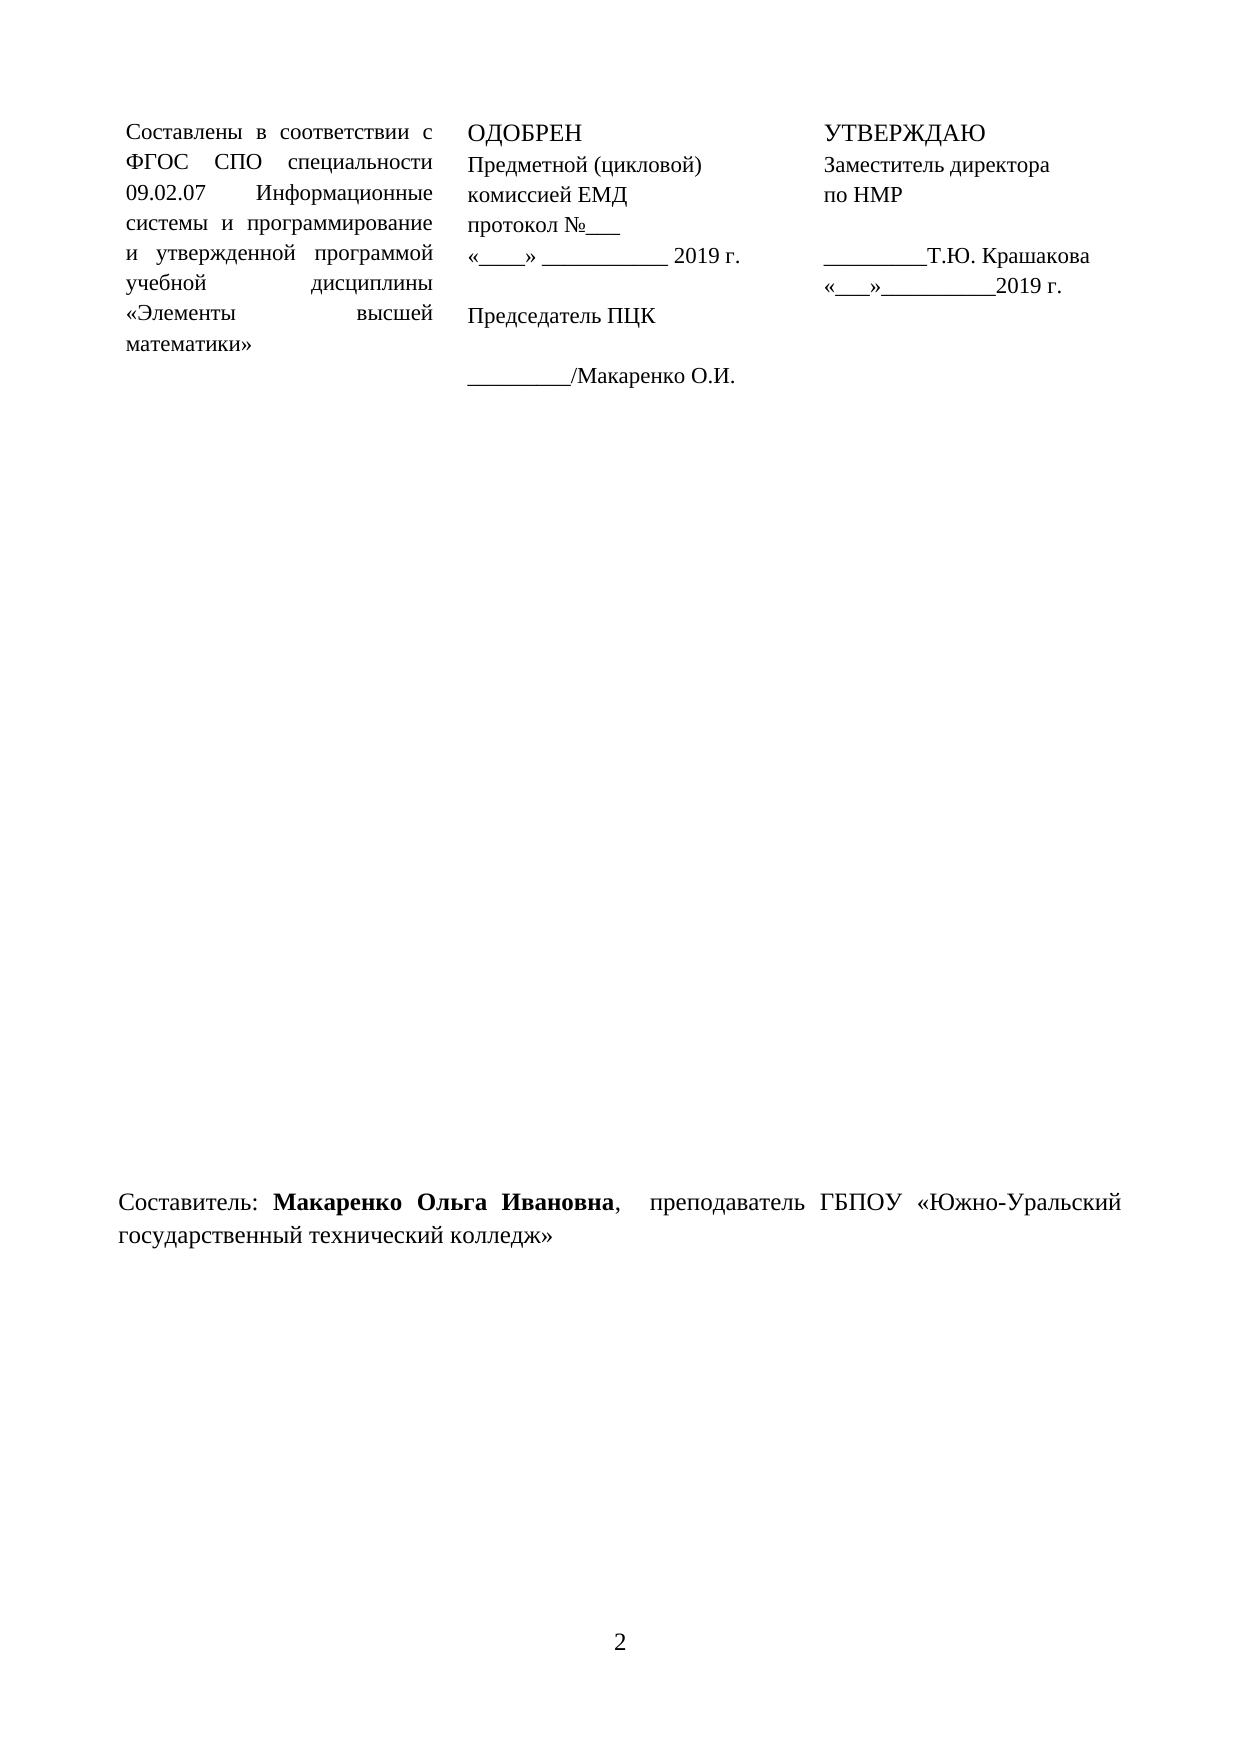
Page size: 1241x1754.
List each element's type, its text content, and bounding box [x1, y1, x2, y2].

table_header ОДОБРЕН Предметной (цикловой) комиссией ЕМД протокол №___ «____» ___________ 2019 г. Председатель ПЦК _________/Макаренко О.И. [444, 118, 801, 450]
table_header Составлены в соответствии с ФГОС СПО специальности 09.02.07 Информационные системы и программирование и утвержденной программой учебной дисциплины «Элементы высшей математики» [114, 118, 444, 450]
table_header УТВЕРЖДАЮ Заместитель директора по НМР _________Т.Ю. Крашакова «___»__________2019 г. [801, 118, 1126, 450]
text Составитель: Макаренко Ольга Ивановна, преподаватель ГБПОУ «Южно-Уральский государственный технический колледж» [118, 1187, 1122, 1249]
